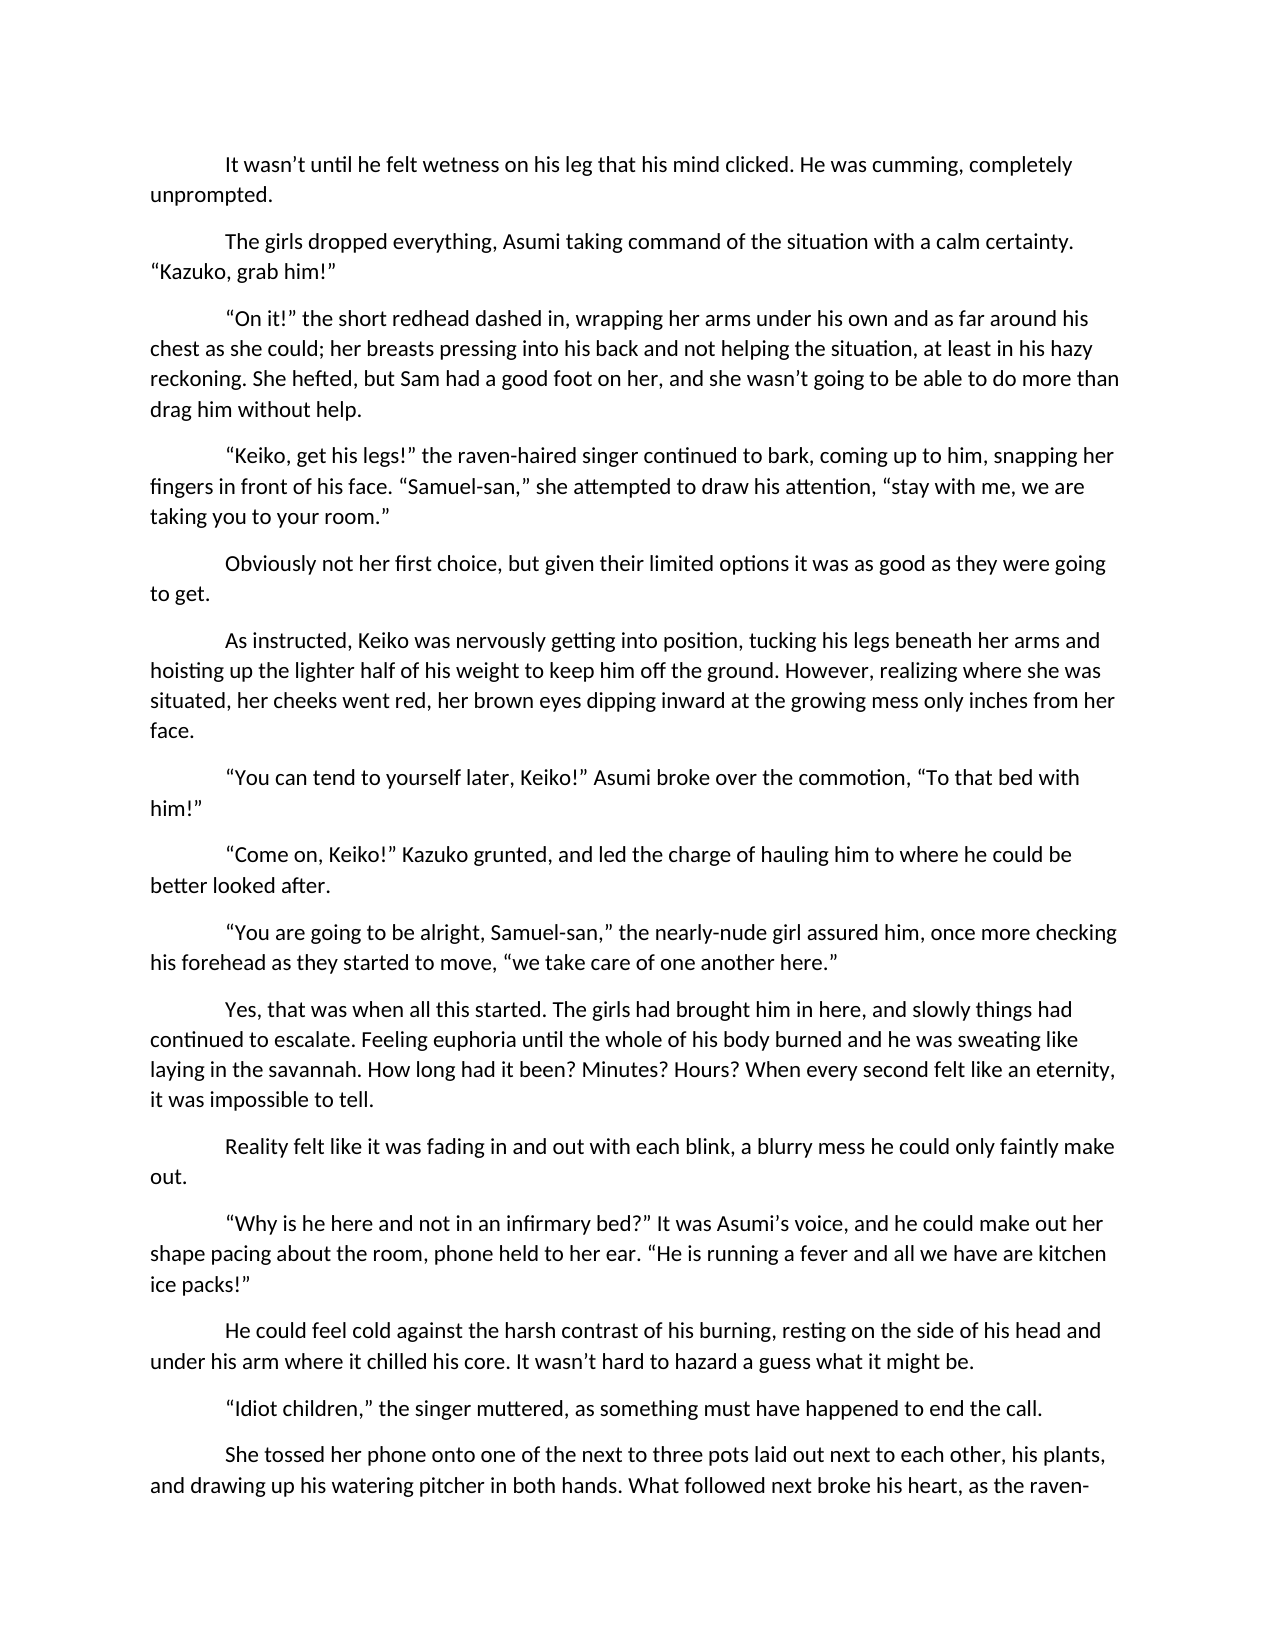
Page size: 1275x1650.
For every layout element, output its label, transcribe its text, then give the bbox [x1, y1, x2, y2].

text Obviously not her first choice, but given their limited options it was as good as they were going to get. [150, 549, 1125, 607]
text Yes, that was when all this started. The girls had brought him in here, and slowly things had continued to escalate. Feeling euphoria until the whole of his body burned and he was sweating like laying in the savannah. How long had it been? Minutes? Hours? When every second felt like an eternity, it was impossible to tell. [150, 995, 1125, 1113]
text “Keiko, get his legs!” the raven-haired singer continued to bark, coming up to him, snapping her fingers in front of his face. “Samuel-san,” she attempted to draw his attention, “stay with me, we are taking you to your room.” [150, 442, 1125, 530]
text The girls dropped everything, Asumi taking command of the situation with a calm certainty. “Kazuko, grab him!” [150, 227, 1125, 285]
text “Why is he here and not in an infirmary bed?” It was Asumi’s voice, and he could make out her shape pacing about the room, phone held to her ear. “He is running a fever and all we have are kitchen ice packs!” [150, 1209, 1125, 1298]
text “You are going to be alright, Samuel-san,” the nearly-nude girl assured him, once more checking his forehead as they started to move, “we take care of one another here.” [150, 918, 1125, 976]
text “On it!” the short redhead dashed in, wrapping her arms under his own and as far around his chest as she could; her breasts pressing into his back and not helping the situation, at least in his hazy reckoning. She hefted, but Sam had a good foot on her, and she wasn’t going to be able to do more than drag him without help. [150, 304, 1125, 423]
text It wasn’t until he felt wetness on his leg that his mind clicked. He was cumming, completely unprompted. [150, 150, 1125, 208]
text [150, 1441, 1125, 1499]
text “You can tend to yourself later, Keiko!” Asumi broke over the commotion, “To that bed with him!” [150, 763, 1125, 822]
text “Idiot children,” the singer muttered, as something must have happened to end the call. [150, 1394, 1125, 1422]
text As instructed, Keiko was nervously getting into position, tucking his legs beneath her arms and hoisting up the lighter half of his weight to keep him off the ground. However, realizing where she was situated, her cheeks went red, her brown eyes dipping inward at the growing mess only inches from her face. [150, 626, 1125, 745]
text Reality felt like it was fading in and out with each blink, a blurry mess he could only faintly make out. [150, 1132, 1125, 1191]
text He could feel cold against the harsh contrast of his burning, resting on the side of his head and under his arm where it chilled his core. It wasn’t hard to hazard a guess what it might be. [150, 1317, 1125, 1375]
text “Come on, Keiko!” Kazuko grunted, and led the charge of hauling him to where he could be better looked after. [150, 841, 1125, 899]
